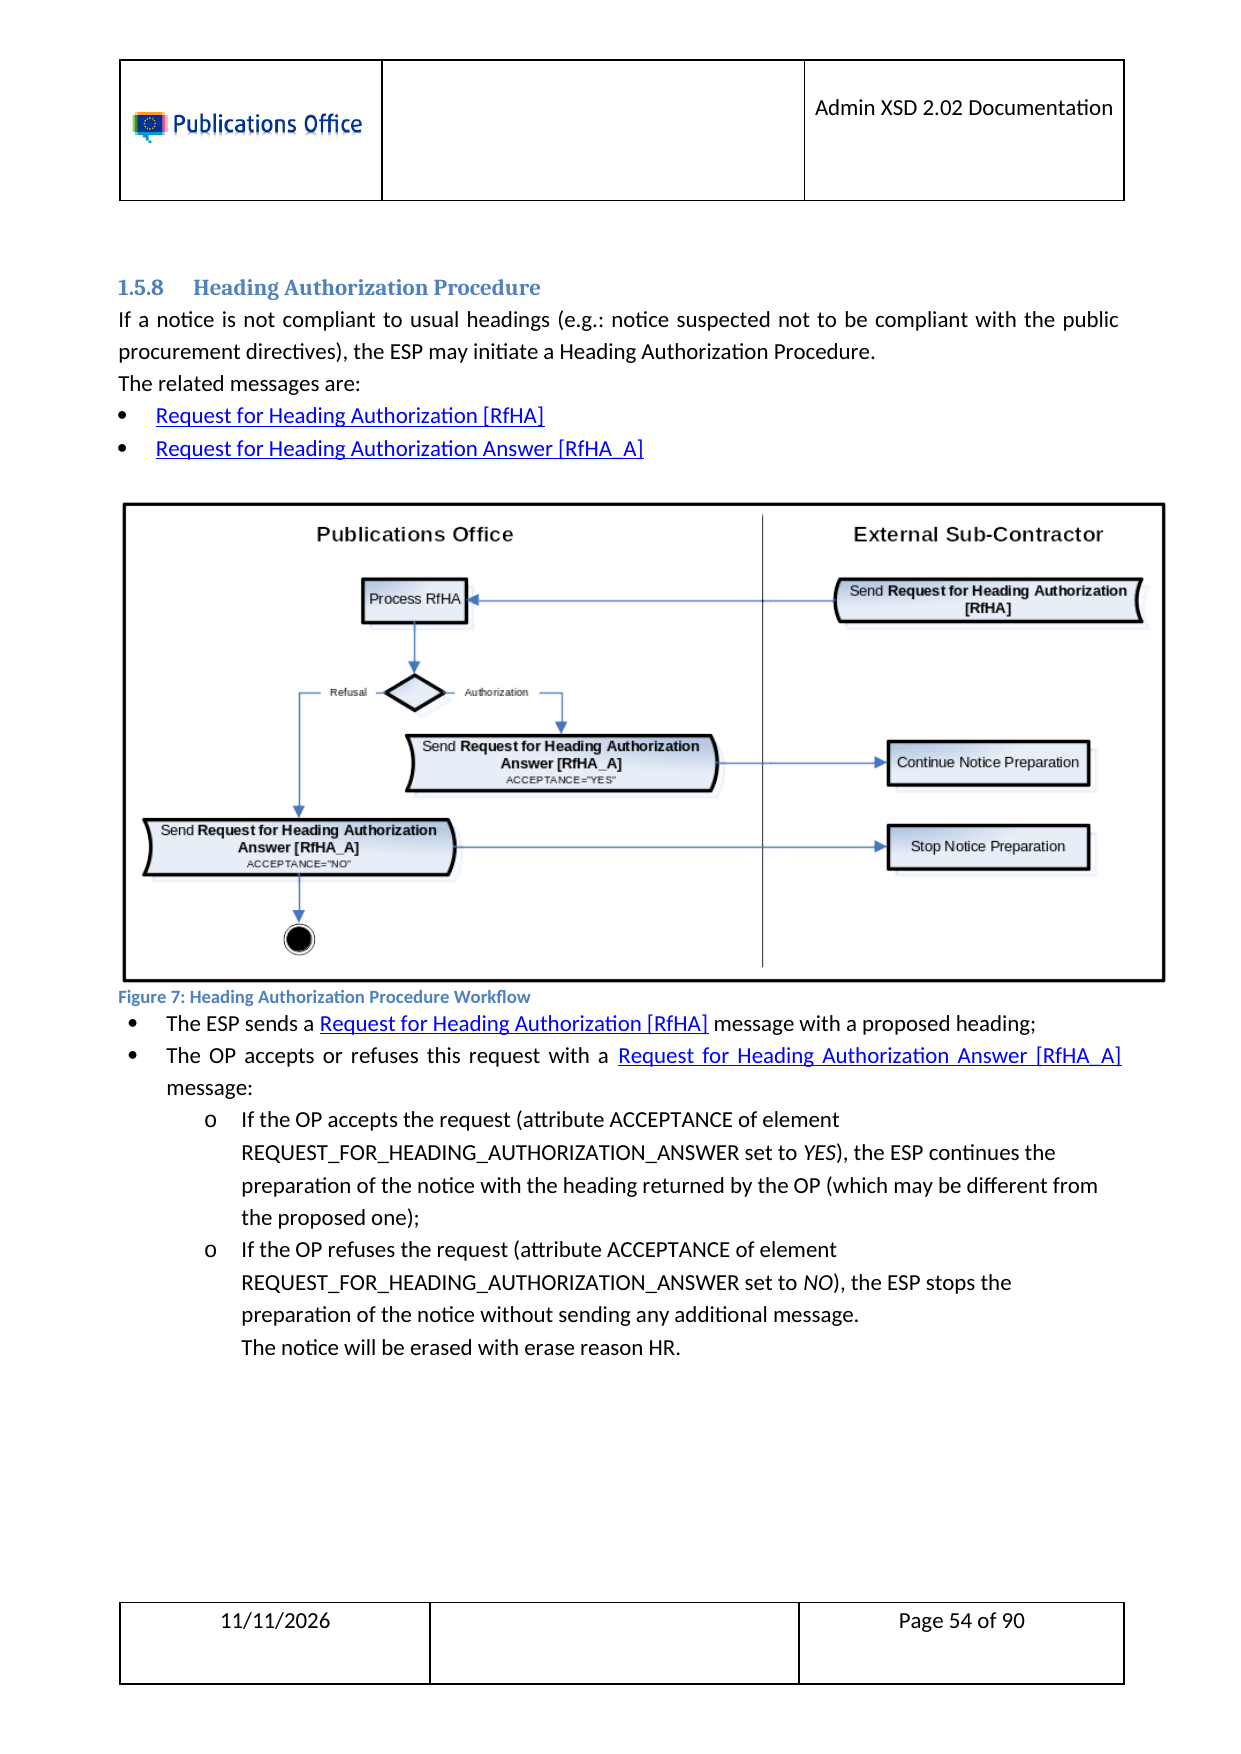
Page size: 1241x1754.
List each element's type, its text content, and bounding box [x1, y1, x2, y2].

picture [132, 112, 370, 143]
list If the OP refuses the request (attribute ACCEPTANCE of element REQUEST_FOR_HEADING_AUTHORIZATION_ANSWER set to NO), the ESP stops the preparation of the notice without sending any additional message. The notice will be erased with erase reason HR. [204, 1235, 1122, 1361]
list If the OP accepts the request (attribute ACCEPTANCE of element REQUEST_FOR_HEADING_AUTHORIZATION_ANSWER set to YES), the ESP continues the preparation of the notice with the heading returned by the OP (which may be different from the proposed one); [204, 1105, 1122, 1231]
text Figure 7: Heading Authorization Procedure Workflow [118, 986, 1122, 1009]
subtitle Heading Authorization Procedure [118, 275, 1122, 301]
text If a notice is not compliant to usual headings (e.g.: notice suspected not to be compliant with the public procurement directives), the ESP may initiate a Heading Authorization Procedure. [118, 305, 1122, 365]
list The ESP sends a Request for Heading Authorization [RfHA] message with a proposed heading; [129, 1009, 1122, 1037]
list The OP accepts or refuses this request with a Request for Heading Authorization Answer [RfHA_A] message: [129, 1041, 1122, 1101]
list Request for Heading Authorization Answer [RfHA_A] [118, 434, 1122, 462]
text The related messages are: [118, 369, 1122, 397]
list Request for Heading Authorization [RfHA] [118, 402, 1122, 430]
